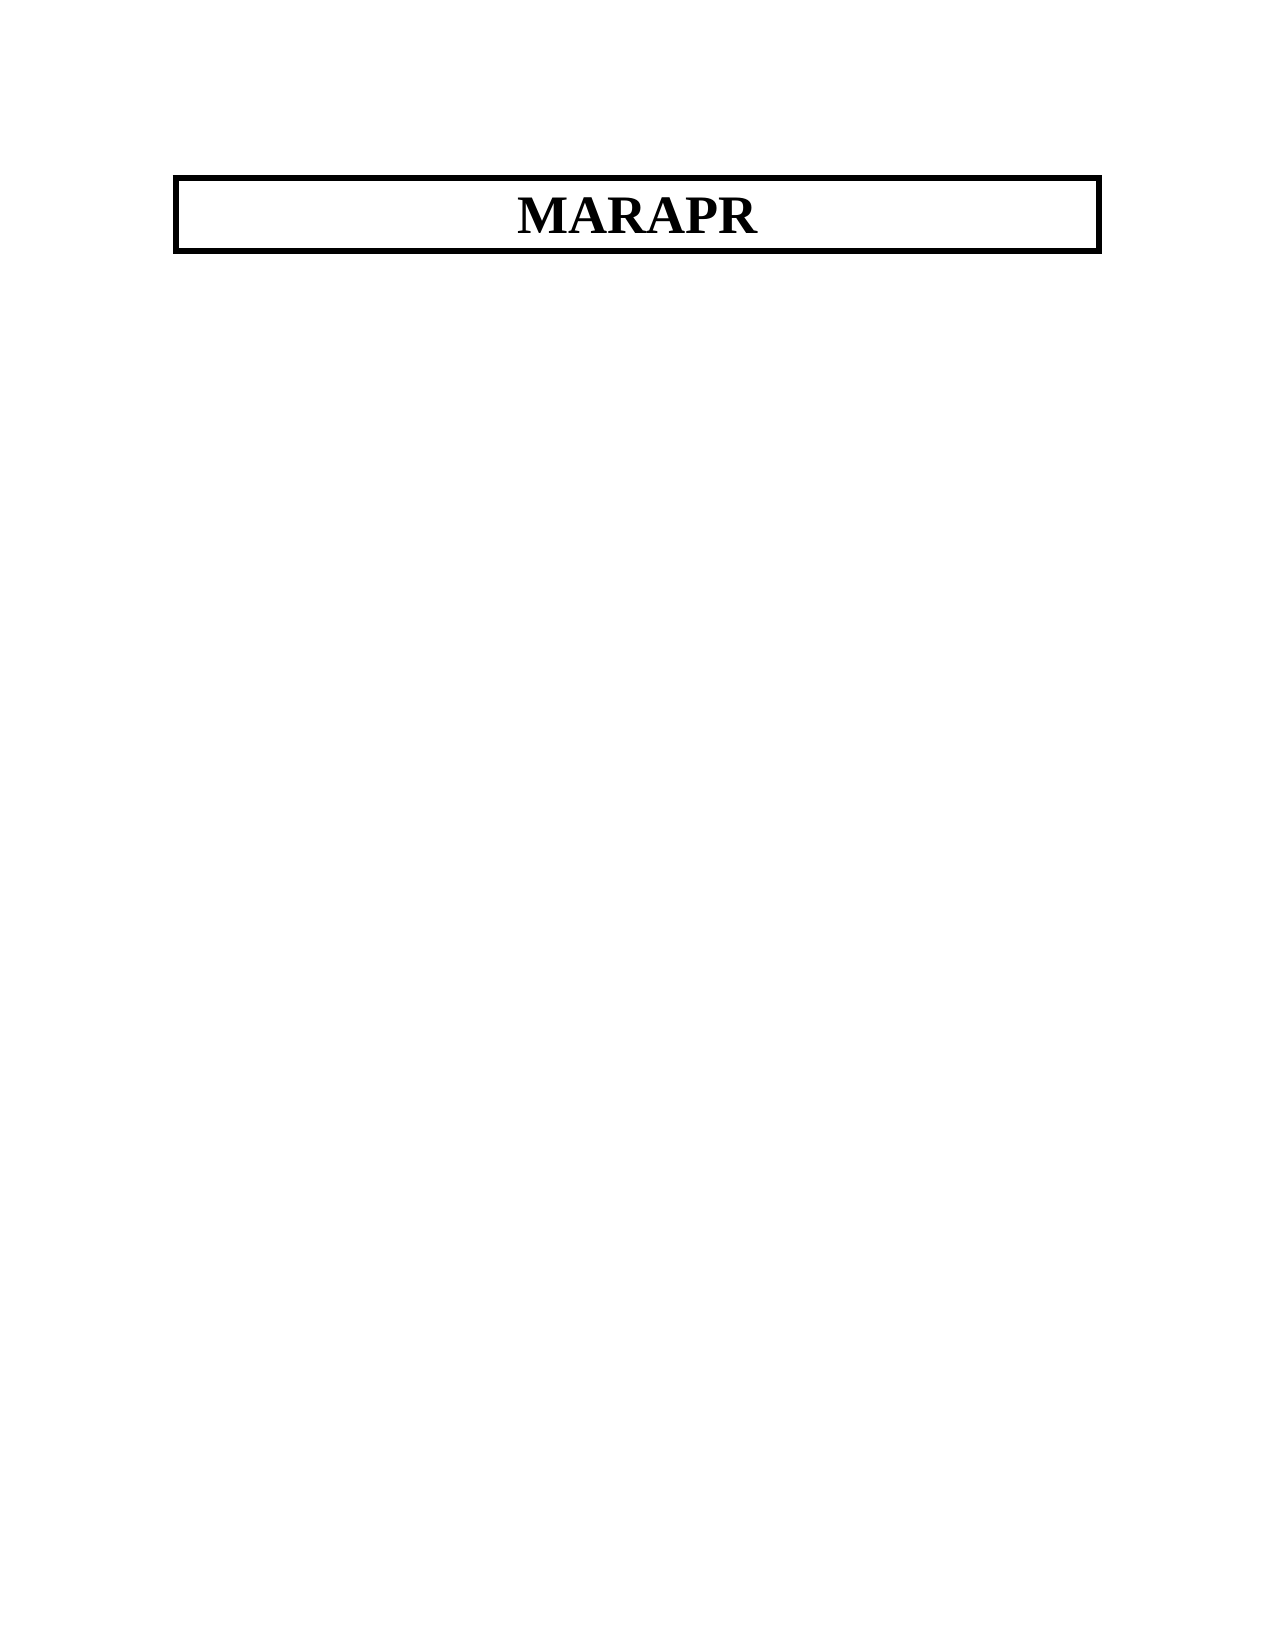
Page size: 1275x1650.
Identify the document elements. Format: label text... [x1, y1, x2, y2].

subtitle MARAPR [179, 181, 1096, 248]
